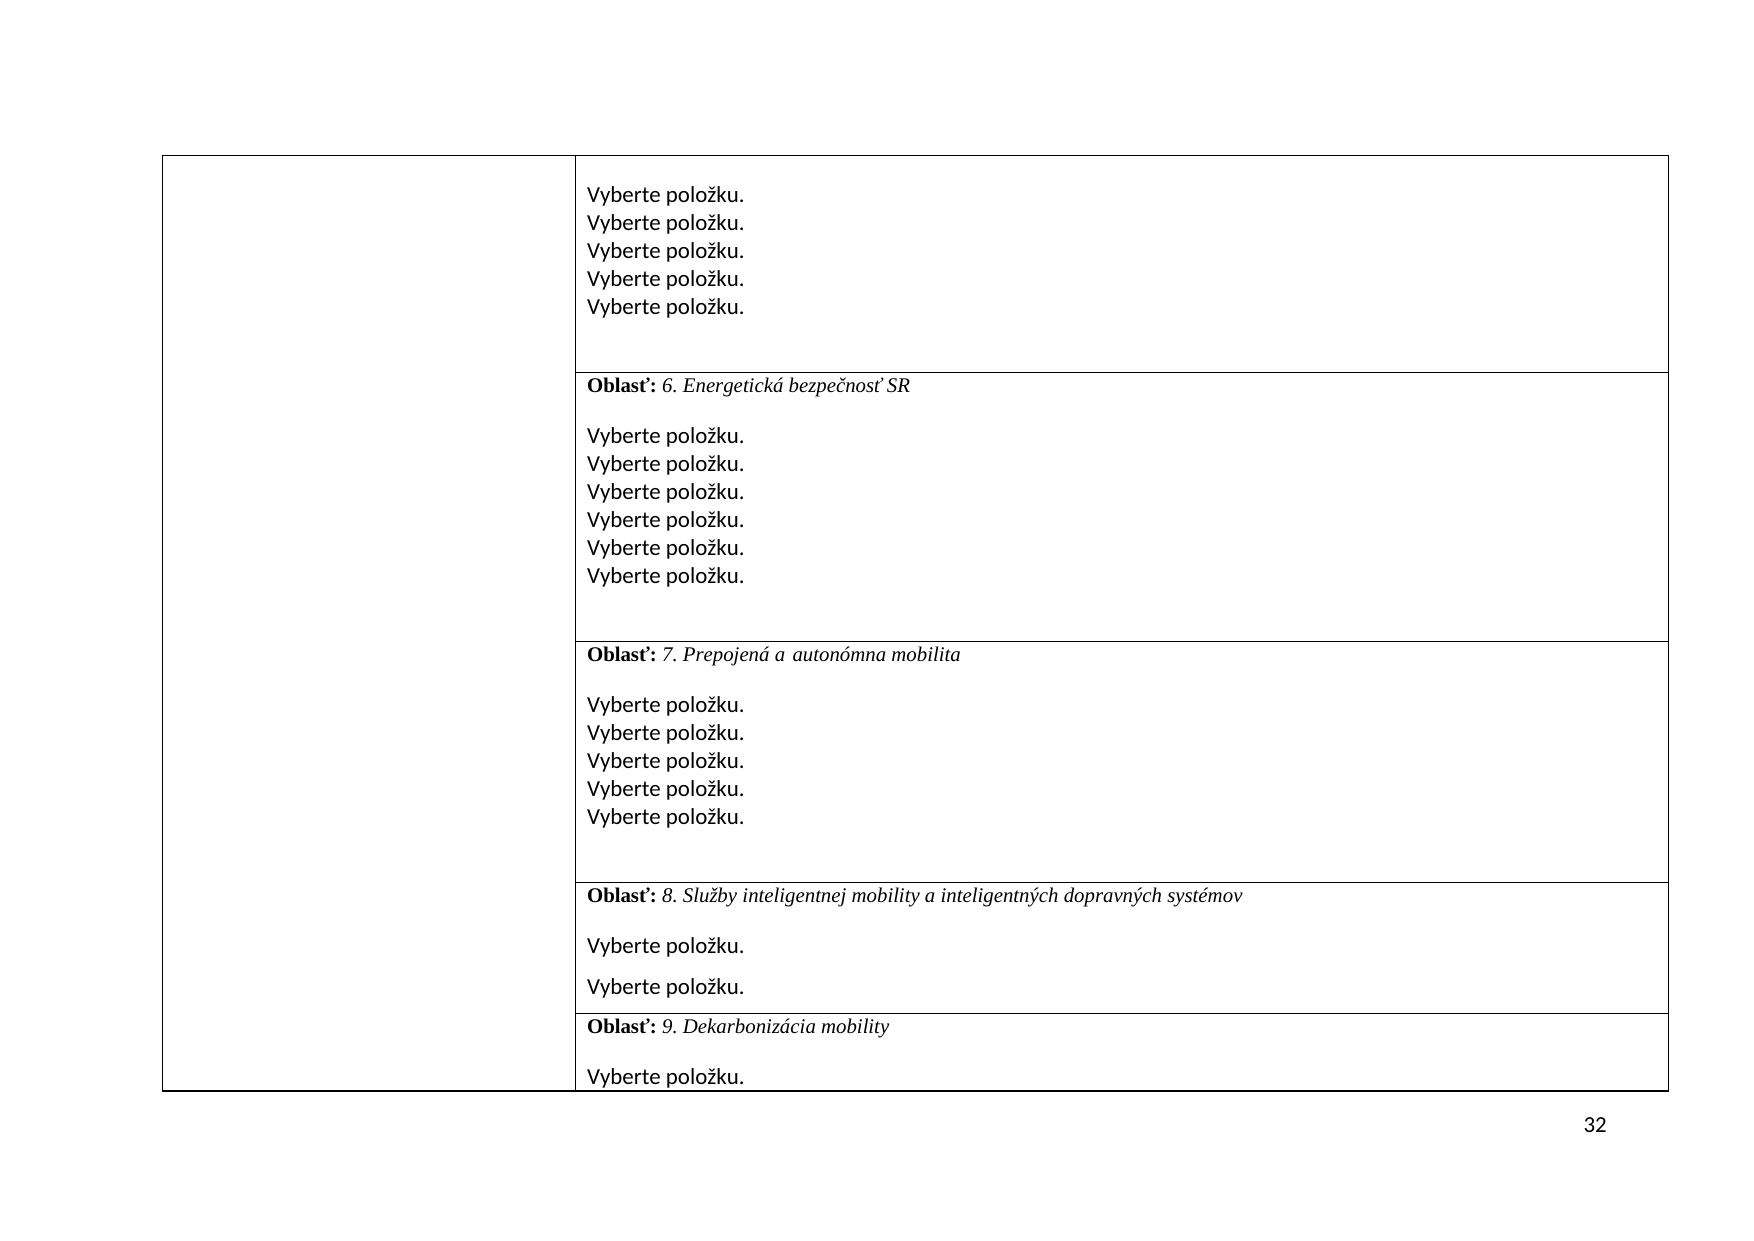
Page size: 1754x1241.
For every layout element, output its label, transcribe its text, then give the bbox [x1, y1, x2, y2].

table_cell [576, 1014, 1668, 1090]
table_cell Oblasť: 7. Prepojená a autonómna mobilita [576, 642, 1668, 882]
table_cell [576, 156, 1668, 372]
table_cell Oblasť: 8. Služby inteligentnej mobility a inteligentných dopravných systémov [576, 883, 1668, 1013]
table_cell Oblasť: 6. Energetická bezpečnosť SR [576, 373, 1668, 641]
